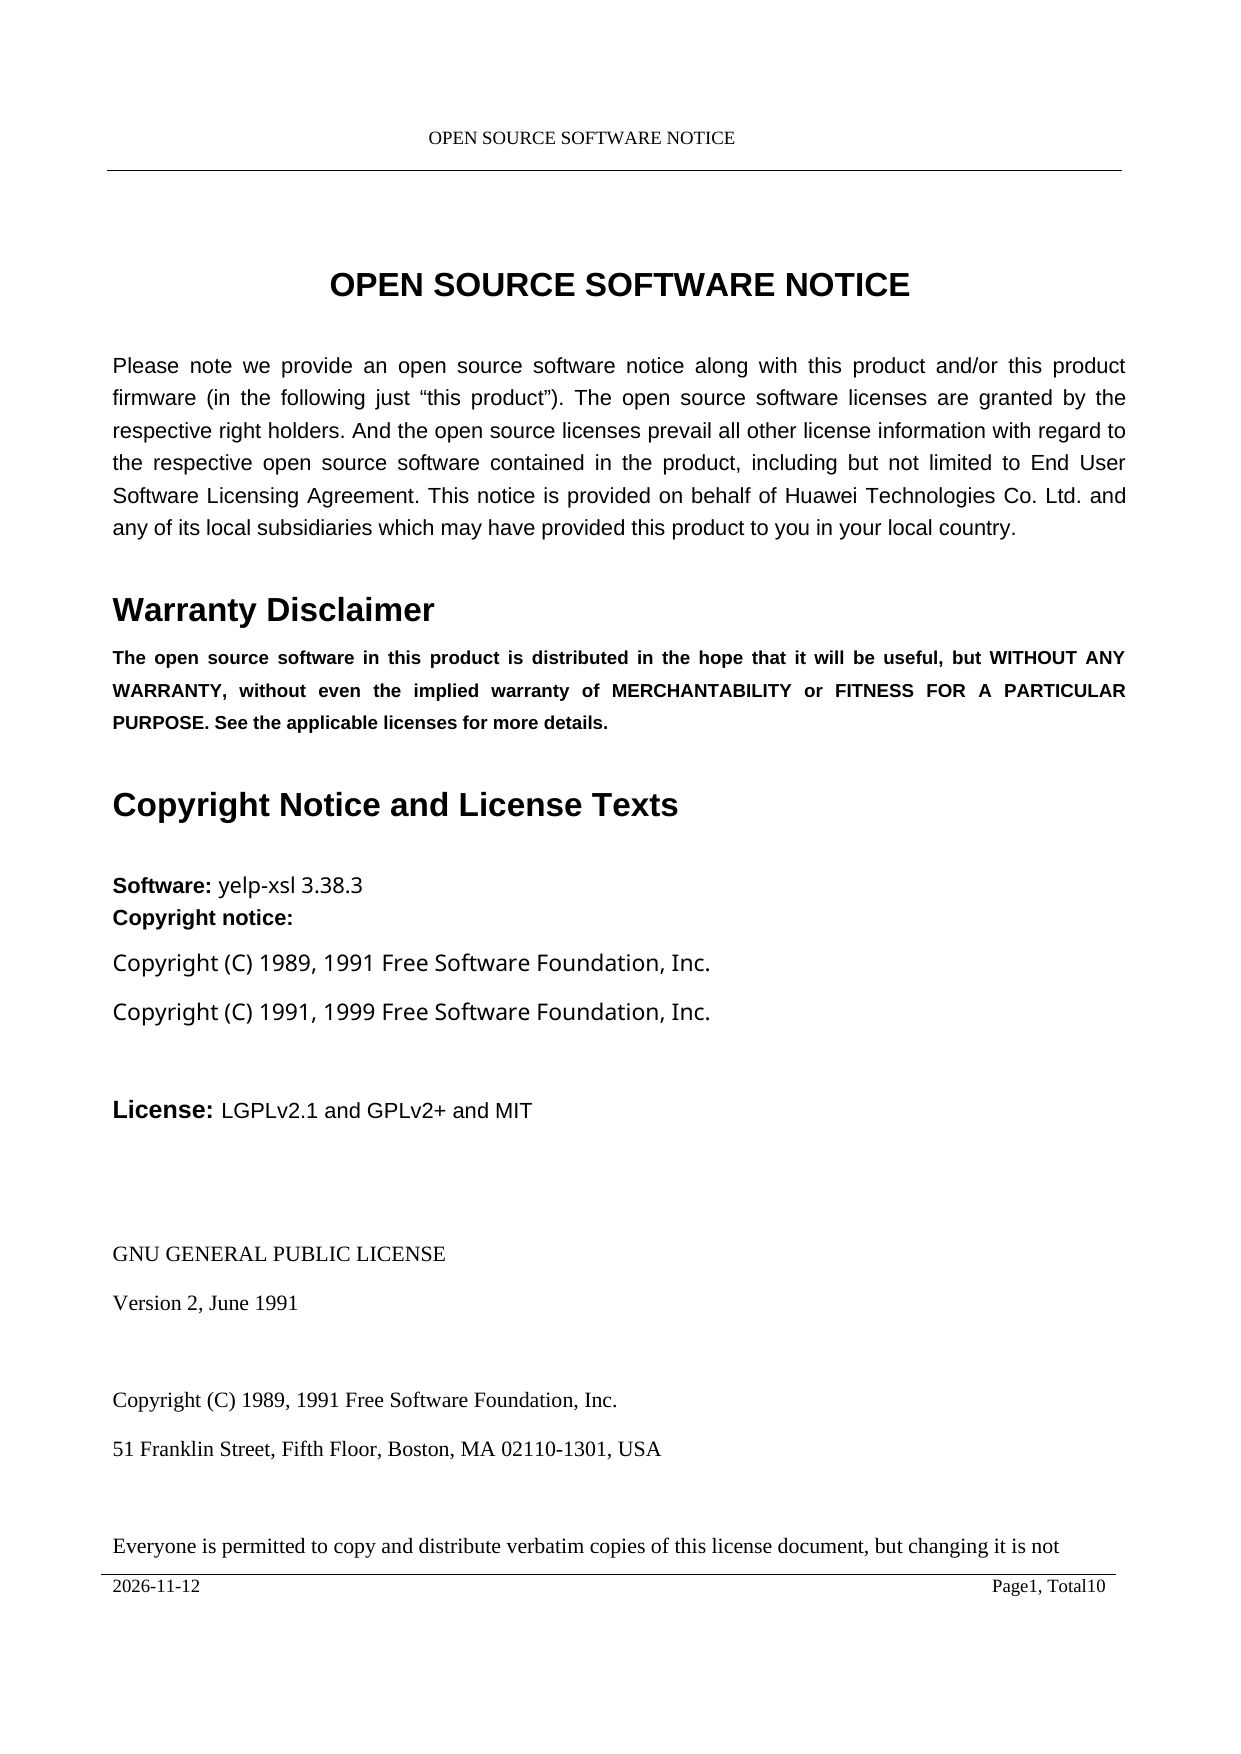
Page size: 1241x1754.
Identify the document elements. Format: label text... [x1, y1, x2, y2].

text Please note we provide an open source software notice along with this product and/or this product firmware (in the following just “this product”). The open source software licenses are granted by the respective right holders. And the open source licenses prevail all other license information with regard to the respective open source software contained in the product, including but not limited to End User Software Licensing Agreement. This notice is provided on behalf of Huawei Technologies Co. Ltd. and any of its local subsidiaries which may have provided this product to you in your local country. [112, 349, 1128, 544]
text Warranty Disclaimer [112, 576, 1128, 641]
text License: LGPLv2.1 and GPLv2+ and MIT [112, 1093, 1128, 1125]
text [112, 1140, 1128, 1562]
text Copyright Notice and License Texts [112, 771, 1128, 836]
text The open source software in this product is distributed in the hope that it will be useful, but WITHOUT ANY WARRANTY, without even the implied warranty of MERCHANTABILITY or FITNESS FOR A PARTICULAR PURPOSE. See the applicable licenses for more details. [112, 641, 1128, 739]
text Software: yelp-xsl 3.38.3 [112, 869, 1128, 901]
text Copyright (C) 1989, 1991 Free Software Foundation, Inc. Copyright (C) 1991, 1999 Free Software Foundation, Inc. [112, 947, 1128, 1077]
text Copyright notice: [112, 901, 1128, 934]
text OPEN SOURCE SOFTWARE NOTICE [112, 251, 1128, 316]
